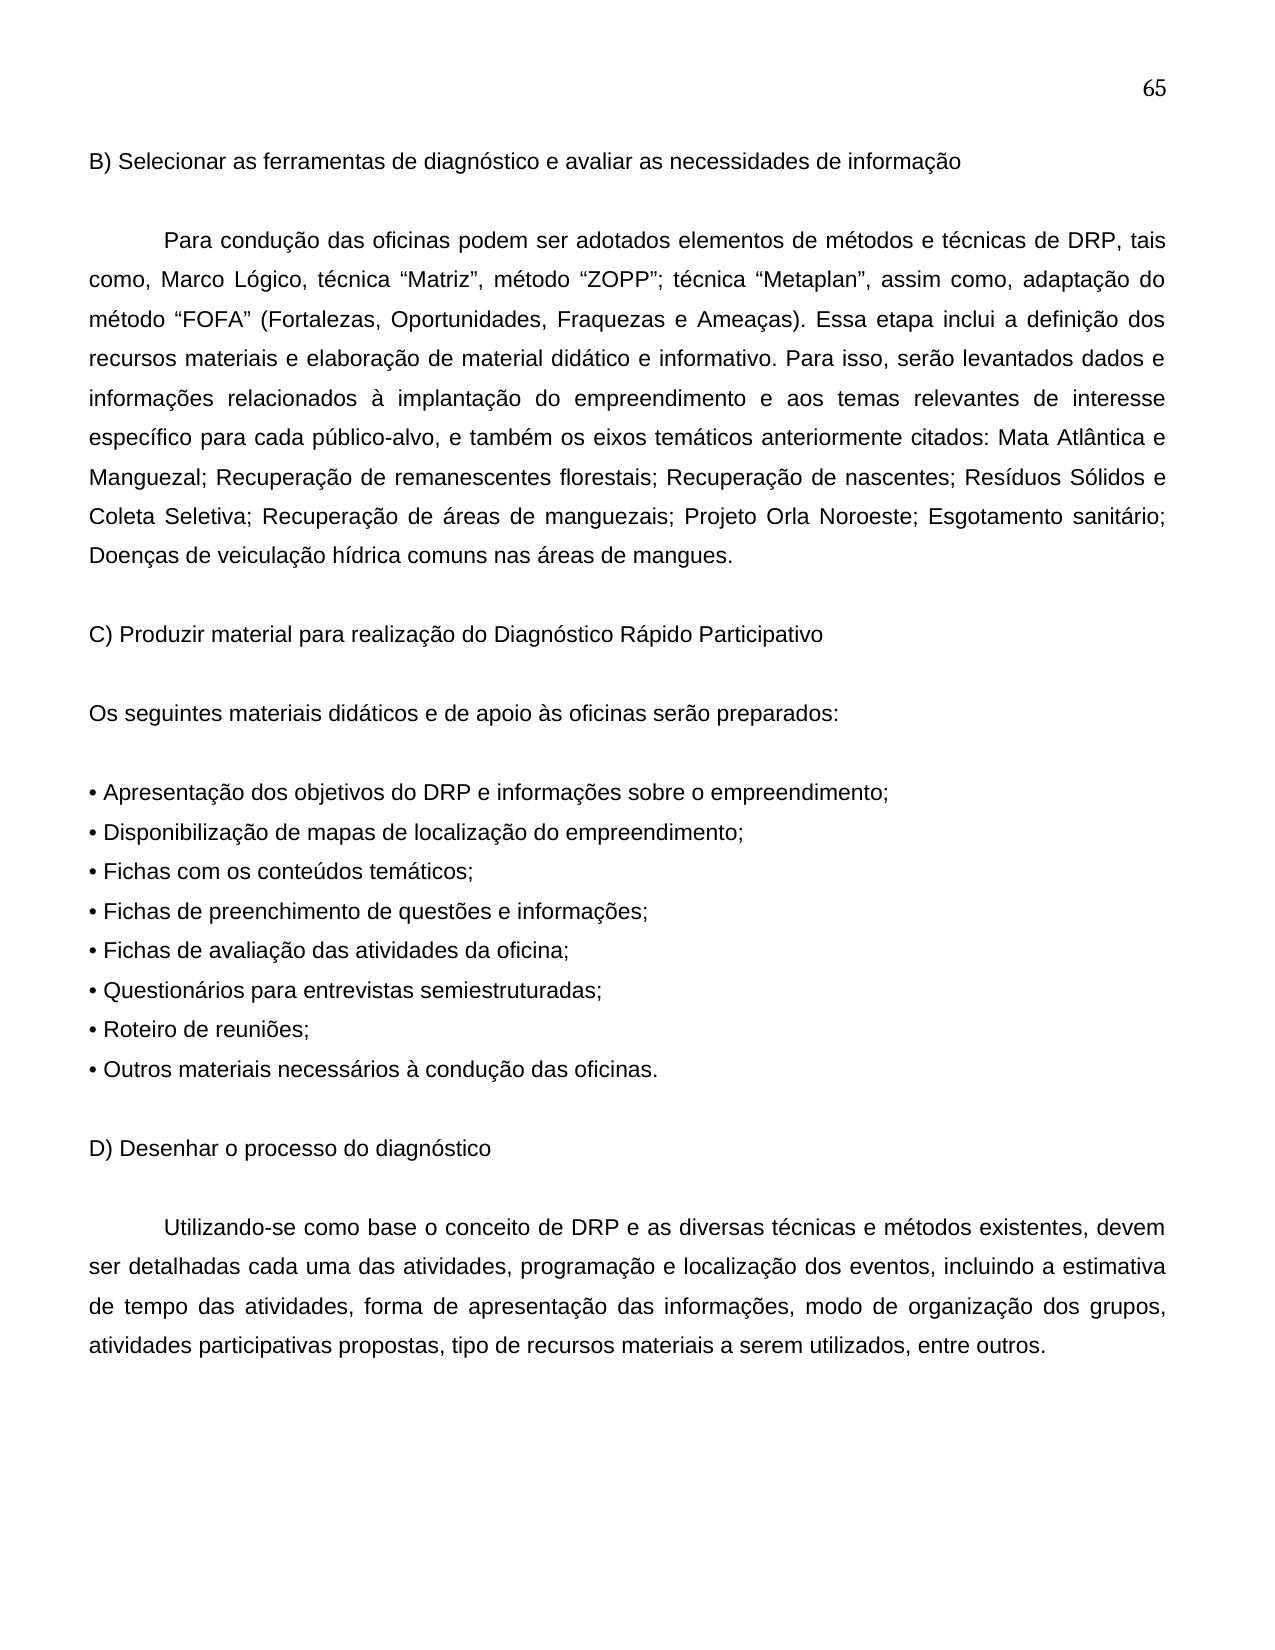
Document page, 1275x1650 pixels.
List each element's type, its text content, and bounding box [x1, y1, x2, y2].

text B) Selecionar as ferramentas de diagnóstico e avaliar as necessidades de informação [89, 148, 1167, 174]
text • Fichas com os conteúdos temáticos; [89, 858, 1167, 885]
text • Outros materiais necessários à condução das oficinas. [89, 1056, 1167, 1082]
text Para condução das oficinas podem ser adotados elementos de métodos e técnicas de DRP, tais como, Marco Lógico, técnica “Matriz”, método “ZOPP”; técnica “Metaplan”, assim como, adaptação do método “FOFA” (Fortalezas, Oportunidades, Fraquezas e Ameaças). Essa etapa inclui a definição dos recursos materiais e elaboração de material didático e informativo. Para isso, serão levantados dados e informações relacionados à implantação do empreendimento e aos temas relevantes de interesse específico para cada público-alvo, e também os eixos temáticos anteriormente citados: Mata Atlântica e Manguezal; Recuperação de remanescentes florestais; Recuperação de nascentes; Resíduos Sólidos e Coleta Seletiva; Recuperação de áreas de manguezais; Projeto Orla Noroeste; Esgotamento sanitário; Doenças de veiculação hídrica comuns nas áreas de mangues. [89, 227, 1167, 569]
text • Questionários para entrevistas semiestruturadas; [89, 977, 1167, 1003]
text • Roteiro de reuniões; [89, 1016, 1167, 1043]
text • Apresentação dos objetivos do DRP e informações sobre o empreendimento; [89, 779, 1167, 806]
text Os seguintes materiais didáticos e de apoio às oficinas serão preparados: [89, 700, 1167, 727]
text D) Desenhar o processo do diagnóstico [89, 1135, 1167, 1161]
text Utilizando-se como base o conceito de DRP e as diversas técnicas e métodos existentes, devem ser detalhadas cada uma das atividades, programação e localização dos eventos, incluindo a estimativa de tempo das atividades, forma de apresentação das informações, modo de organização dos grupos, atividades participativas propostas, tipo de recursos materiais a serem utilizados, entre outros. [89, 1214, 1167, 1358]
text • Fichas de preenchimento de questões e informações; [89, 898, 1167, 924]
text C) Produzir material para realização do Diagnóstico Rápido Participativo [89, 621, 1167, 648]
text • Disponibilização de mapas de localização do empreendimento; [89, 819, 1167, 845]
text • Fichas de avaliação das atividades da oficina; [89, 937, 1167, 964]
